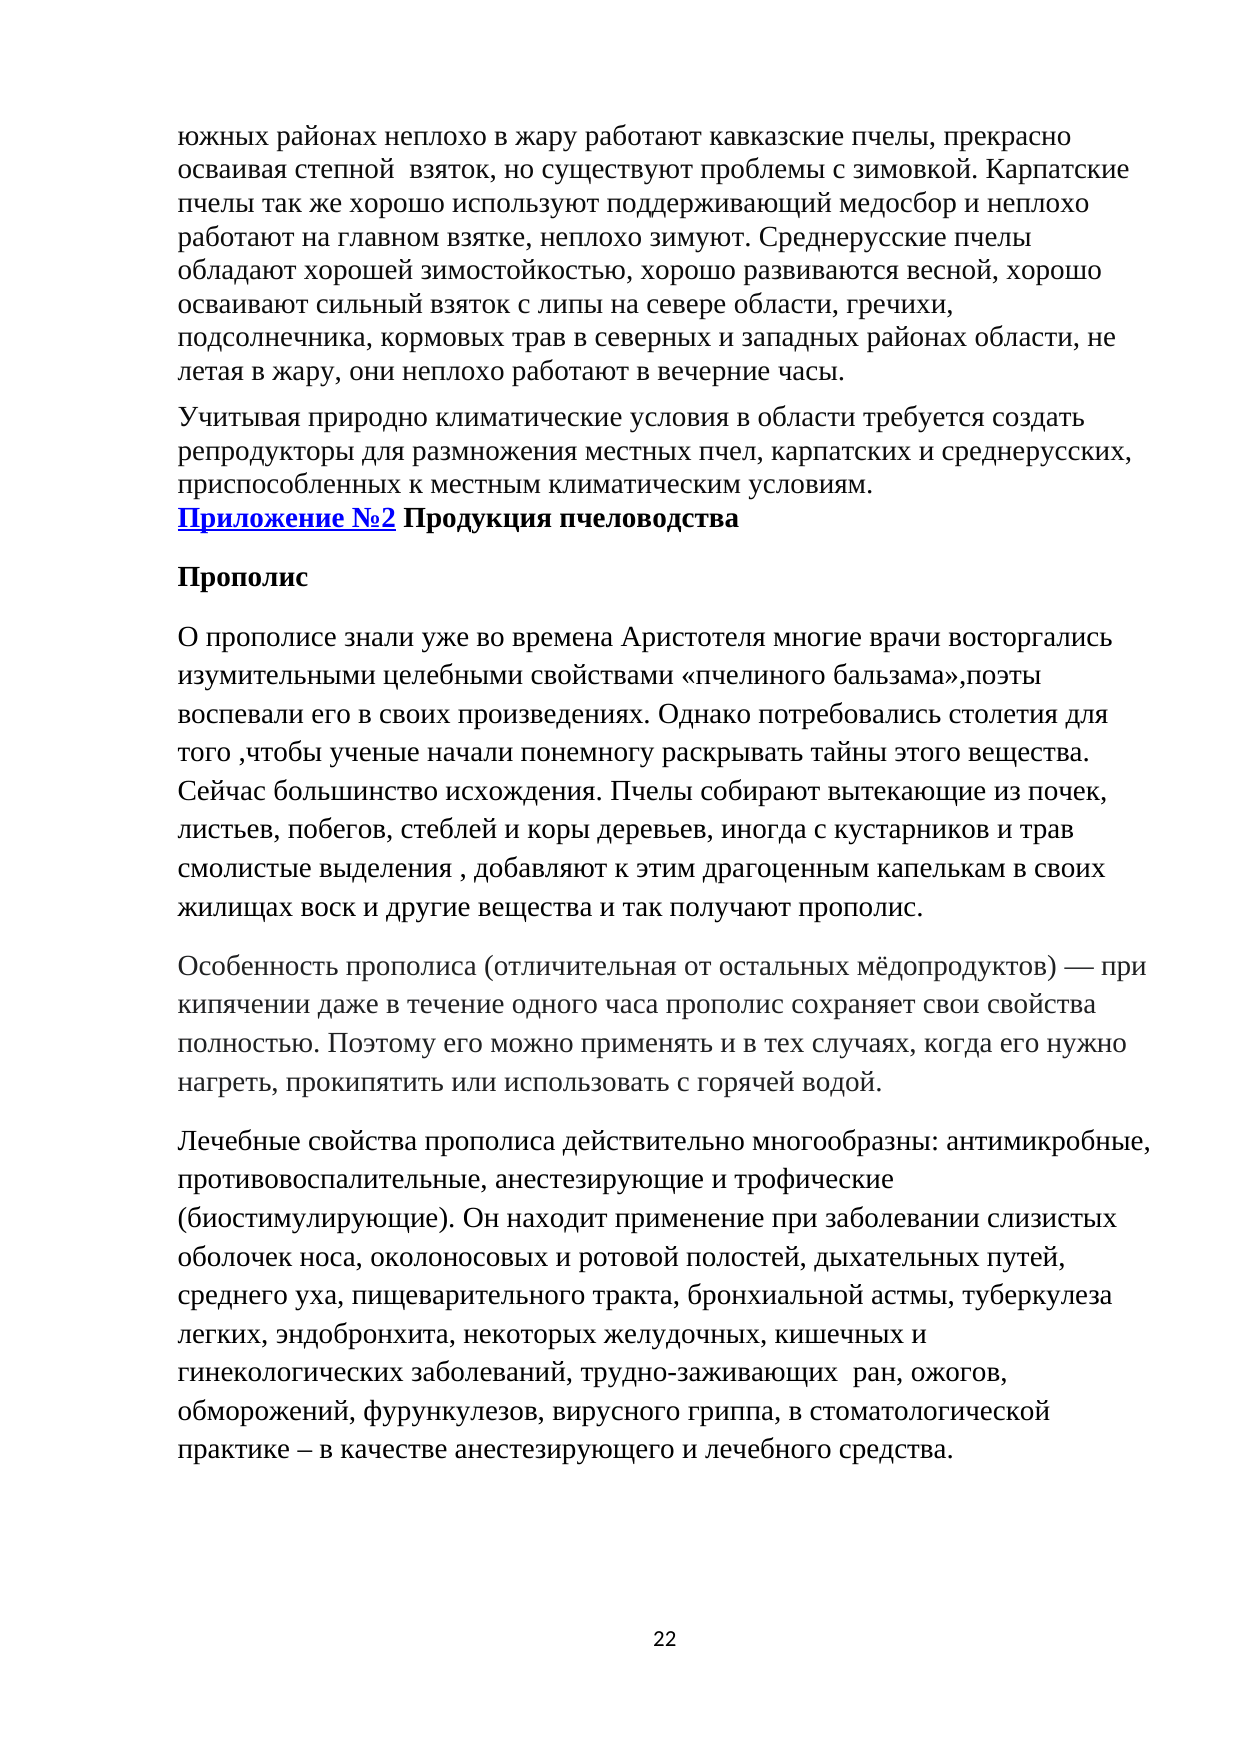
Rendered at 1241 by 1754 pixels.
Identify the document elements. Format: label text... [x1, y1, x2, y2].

text Прополис [177, 559, 1152, 593]
text Приложение №2 Продукция пчеловодства [177, 500, 1152, 534]
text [177, 118, 1152, 386]
text Особенность прополиса (отличительная от остальных мёдопродуктов) — при кипячении даже в течение одного часа прополис сохраняет свои свойства полностью. Поэтому его можно применять и в тех случаях, когда его нужно нагреть, прокипятить или использовать с горячей водой. [177, 948, 1152, 1097]
text Лечебные свойства прополиса действительно многообразны: антимикробные, противовоспалительные, анестезирующие и трофические (биостимулирующие). Он находит применение при заболевании слизистых оболочек носа, околоносовых и ротовой полостей, дыхательных путей, среднего уха, пищеварительного тракта, бронхиальной астмы, туберкулеза легких, эндобронхита, некоторых желудочных, кишечных и гинекологических заболеваний, трудно-заживающих ран, ожогов, обморожений, фурункулезов, вирусного гриппа, в стоматологической практике – в качестве анестезирующего и лечебного средства. [177, 1123, 1152, 1465]
text О прополисе знали уже во времена Аристотеля многие врачи восторгались изумительными целебными свойствами «пчелиного бальзама»,поэты воспевали его в своих произведениях. Однако потребовались столетия для того ,чтобы ученые начали понемногу раскрывать тайны этого вещества. Сейчас большинство исхождения. Пчелы собирают вытекающие из почек, листьев, побегов, стеблей и коры деревьев, иногда с кустарников и трав смолистые выделения , добавляют к этим драгоценным капелькам в своих жилищах воск и другие вещества и так получают прополис. [177, 619, 1152, 922]
text Учитывая природно климатические условия в области требуется создать репродукторы для размножения местных пчел, карпатских и среднерусских, приспособленных к местным климатическим условиям. [177, 399, 1152, 500]
